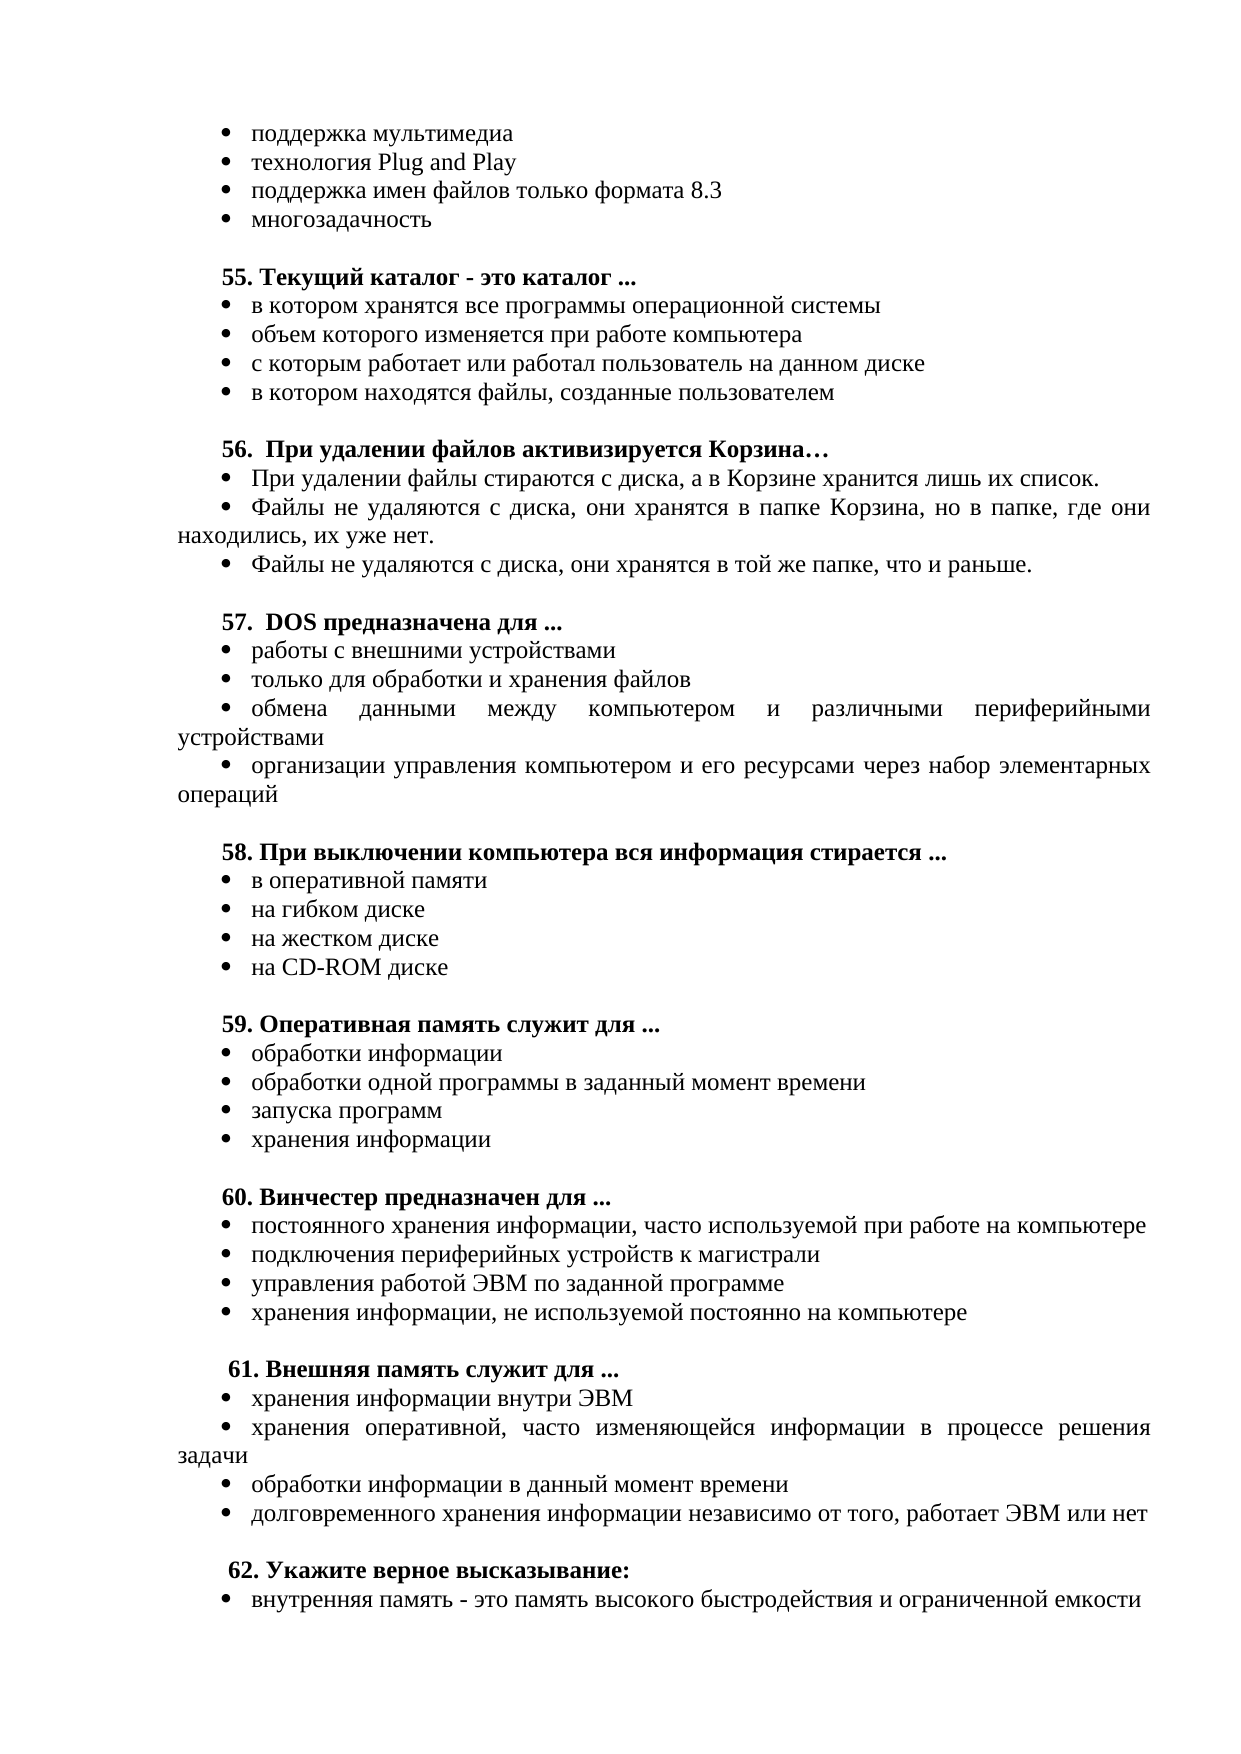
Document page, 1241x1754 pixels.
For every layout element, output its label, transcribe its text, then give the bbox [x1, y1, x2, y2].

list только для обработки и хранения файлов [177, 664, 1152, 693]
list работы с внешними устройствами [177, 636, 1152, 664]
text 57. DOS предназначена для ... [177, 607, 1152, 636]
list объем которого изменяется при работе компьютера [177, 319, 1152, 348]
list технология Plug and Play [177, 147, 1152, 176]
list с которым работает или работал пользователь на данном диске [177, 348, 1152, 377]
list на гибком диске [177, 894, 1152, 923]
list Файлы не удаляются с диска, они хранятся в папке Корзина, но в папке, где они находились, их уже нет. [177, 492, 1152, 549]
list Файлы не удаляются с диска, они хранятся в той же папке, что и раньше. [177, 549, 1152, 578]
list хранения информации [177, 1124, 1152, 1153]
text 58. При выключении компьютера вся информация стирается ... [177, 837, 1152, 866]
list в котором хранятся все программы операционной системы [177, 291, 1152, 319]
list обмена данными между компьютером и различными периферийными устройствами [177, 693, 1152, 751]
list постоянного хранения информации, часто используемой при работе на компьютере [177, 1211, 1152, 1239]
list внутренняя память - это память высокого быстродействия и ограниченной емкости [177, 1584, 1152, 1613]
list хранения информации, не используемой постоянно на компьютере [177, 1297, 1152, 1326]
text 59. Оперативная память служит для ... [177, 1009, 1152, 1038]
text 60. Винчестер предназначен для ... [177, 1182, 1152, 1211]
list в котором находятся файлы, созданные пользователем [177, 377, 1152, 406]
list на CD-ROM диске [177, 952, 1152, 981]
list подключения периферийных устройств к магистрали [177, 1239, 1152, 1268]
list обработки информации в данный момент времени [177, 1469, 1152, 1498]
list на жестком диске [177, 923, 1152, 952]
text 56. При удалении файлов активизируется Корзина… [177, 434, 1152, 463]
list в оперативной памяти [177, 866, 1152, 894]
list При удалении файлы стираются с диска, а в Корзине хранится лишь их список. [177, 463, 1152, 492]
list организации управления компьютером и его ресурсами через набор элементарных операций [177, 751, 1152, 808]
list запуска программ [177, 1096, 1152, 1124]
text 55. Текущий каталог - это каталог ... [177, 262, 1152, 291]
list поддержка мультимедиа [177, 118, 1152, 147]
list многозадачность [177, 204, 1152, 233]
list управления работой ЭВМ по заданной программе [177, 1268, 1152, 1297]
list хранения информации внутри ЭВМ [177, 1383, 1152, 1412]
list обработки информации [177, 1038, 1152, 1067]
text 61. Внешняя память служит для ... [177, 1354, 1152, 1383]
list обработки одной программы в заданный момент времени [177, 1067, 1152, 1096]
list долговременного хранения информации независимо от того, работает ЭВМ или нет [177, 1498, 1152, 1527]
list поддержка имен файлов только формата 8.3 [177, 176, 1152, 204]
text 62. Укажите верное высказывание: [177, 1556, 1152, 1584]
list хранения оперативной, часто изменяющейся информации в процессе решения задачи [177, 1412, 1152, 1469]
